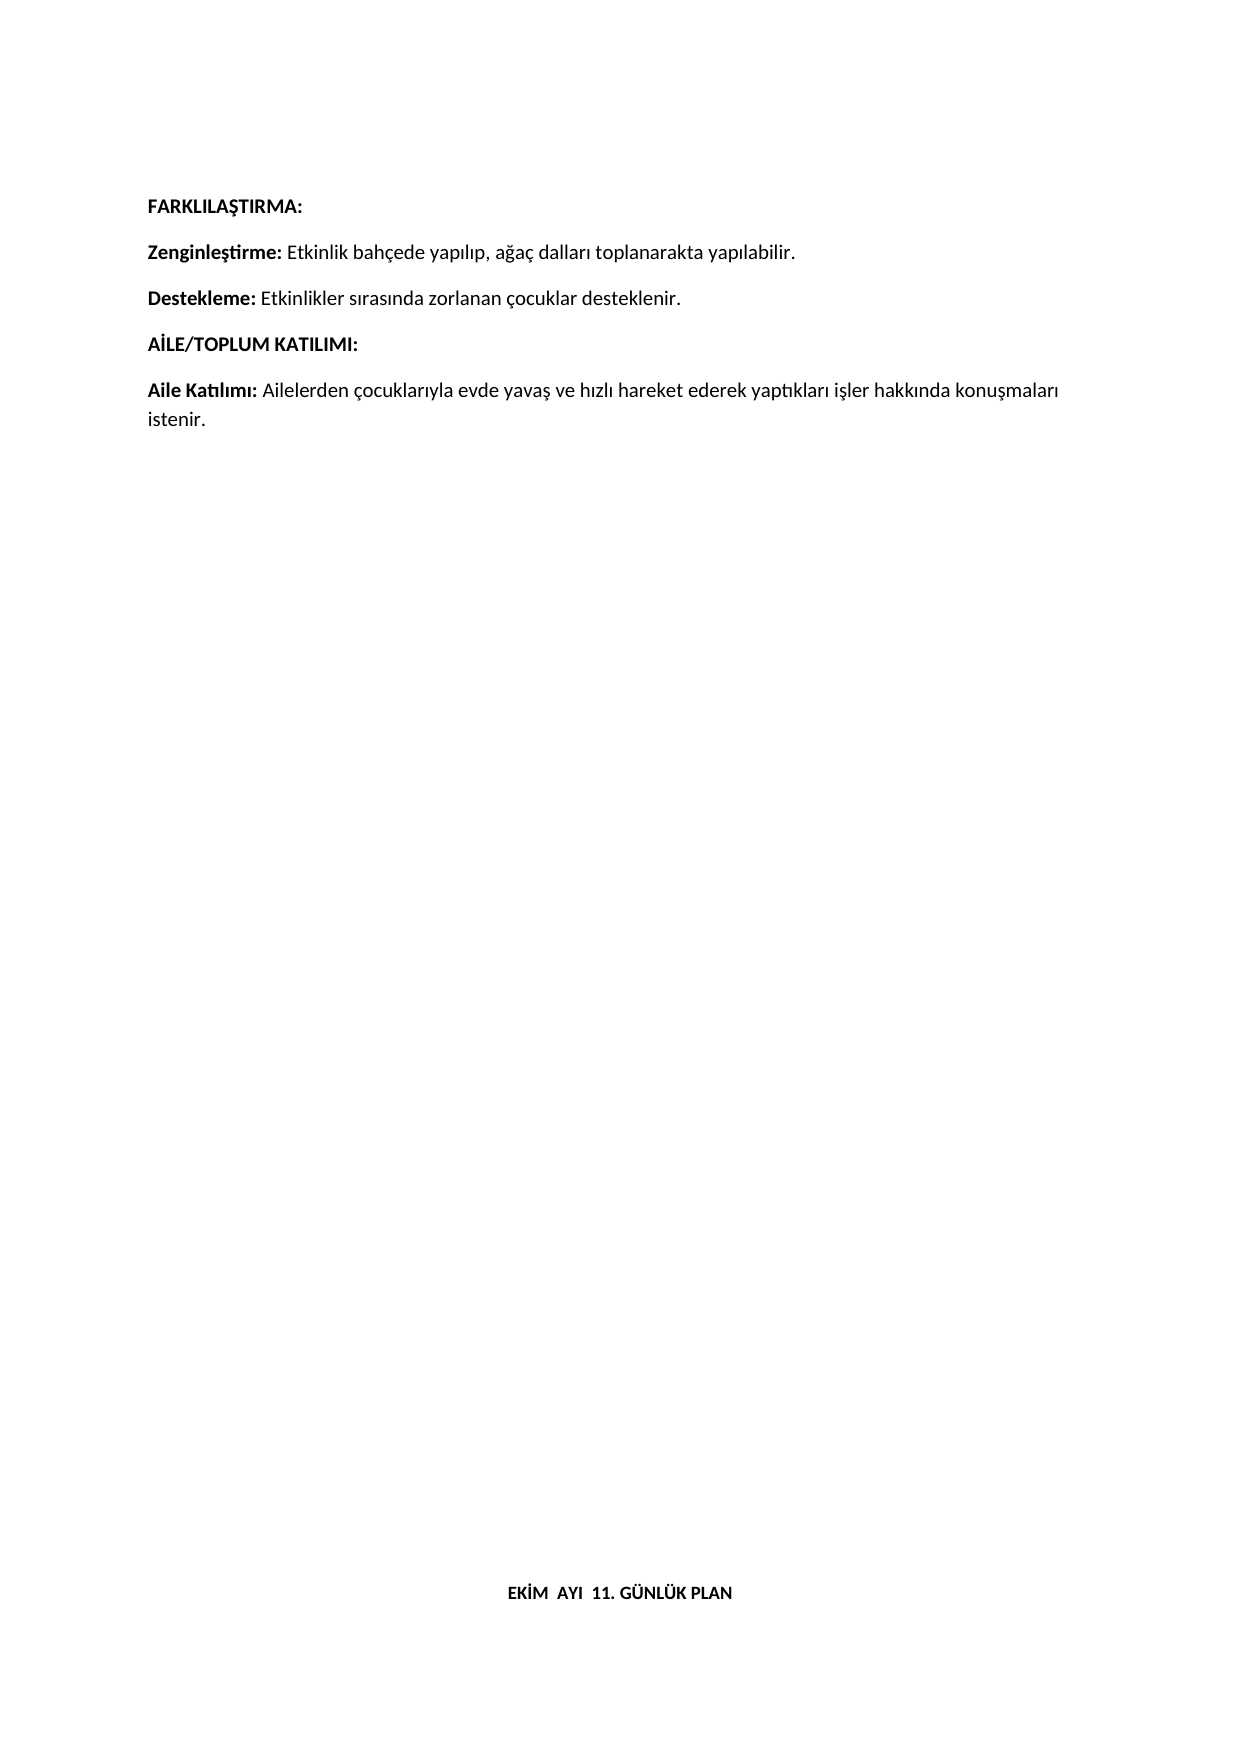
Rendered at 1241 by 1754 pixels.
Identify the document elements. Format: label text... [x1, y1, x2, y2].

text Aile Katılımı: Ailelerden çocuklarıyla evde yavaş ve hızlı hareket ederek yaptıkları işler hakkında konuşmaları istenir. [148, 377, 1093, 431]
text AİLE/TOPLUM KATILIMI: [148, 331, 1093, 356]
text Destekleme: Etkinlikler sırasında zorlanan çocuklar desteklenir. [148, 285, 1093, 311]
text FARKLILAŞTIRMA: [148, 193, 1093, 219]
text Zenginleştirme: Etkinlik bahçede yapılıp, ağaç dalları toplanarakta yapılabilir. [148, 239, 1093, 265]
text EKİM AYI 11. GÜNLÜK PLAN [148, 1581, 1093, 1604]
